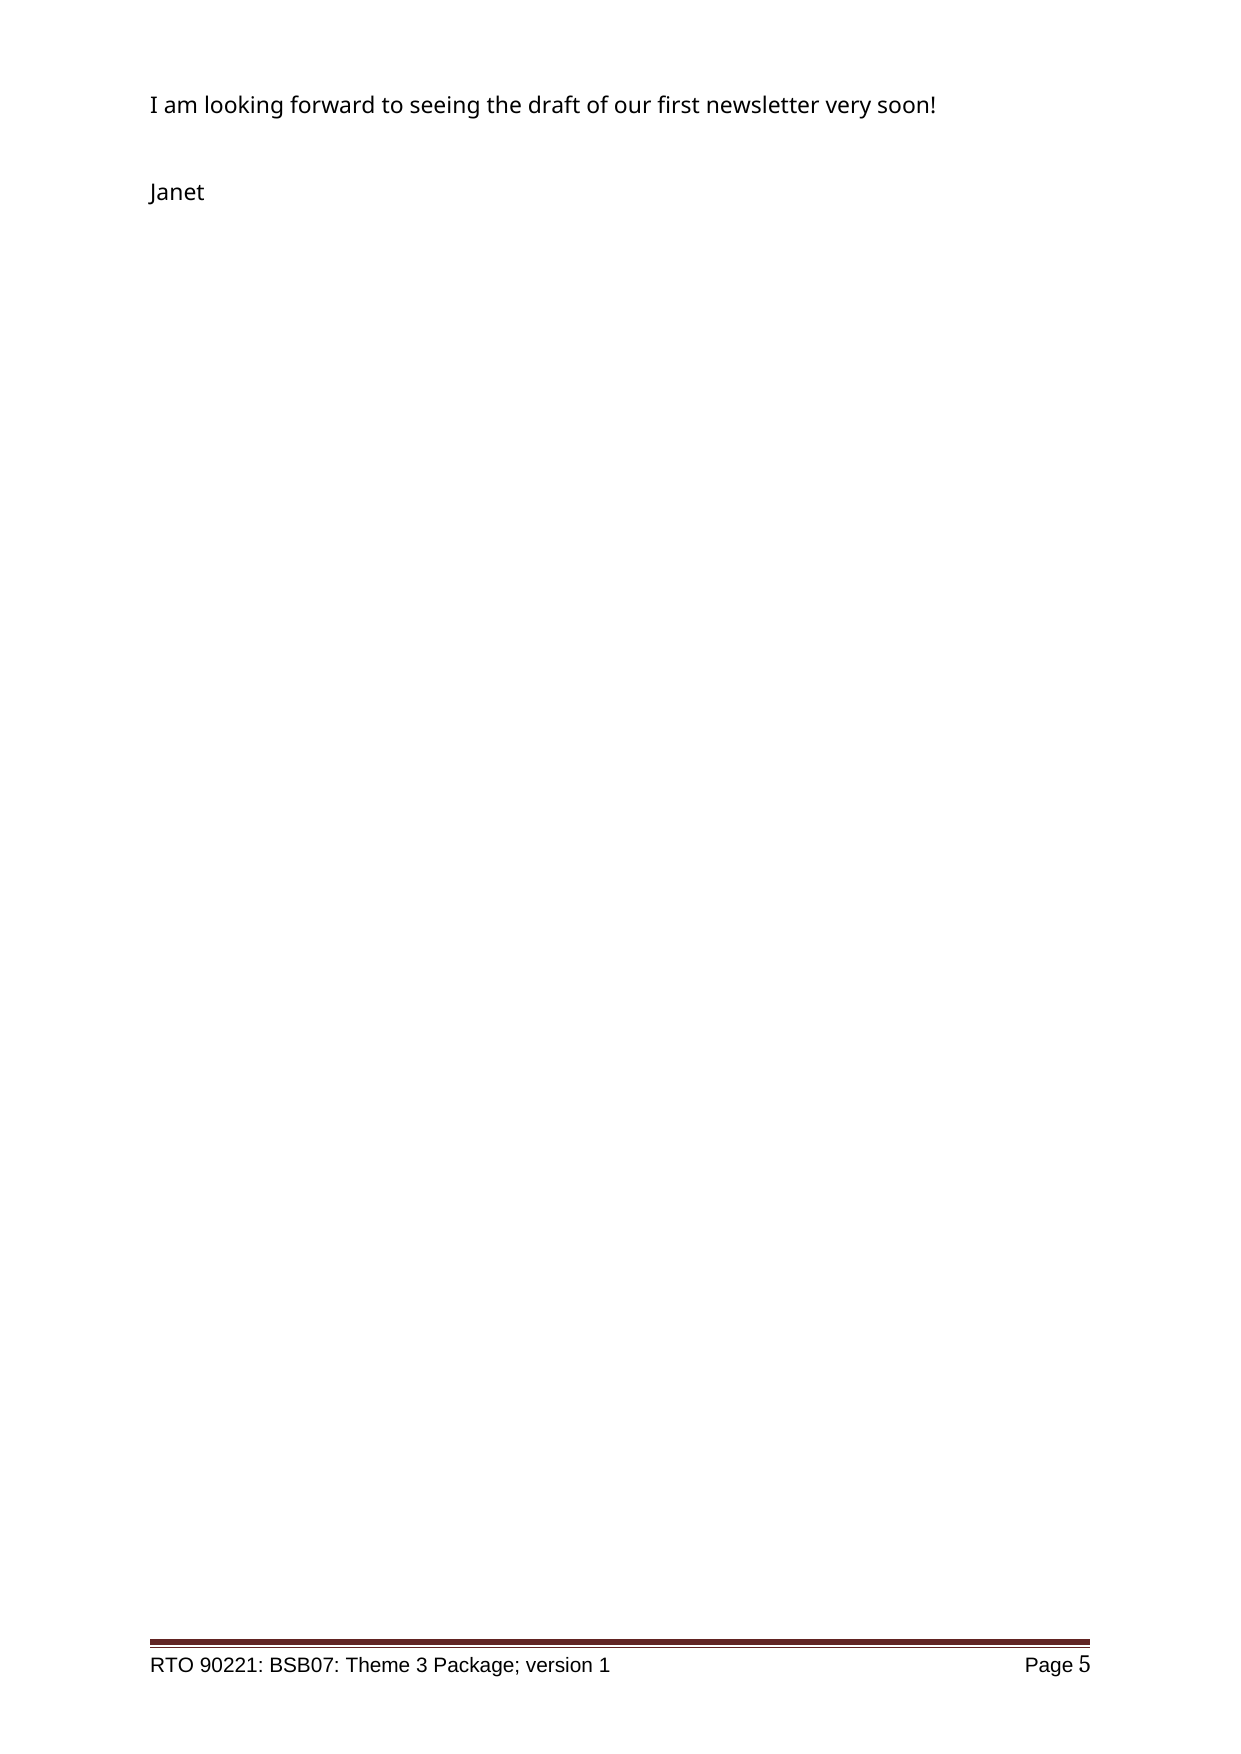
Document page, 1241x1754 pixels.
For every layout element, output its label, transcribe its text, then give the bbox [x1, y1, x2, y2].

text Janet [150, 176, 1090, 207]
text I am looking forward to seeing the draft of our first newsletter very soon! [150, 89, 1090, 120]
